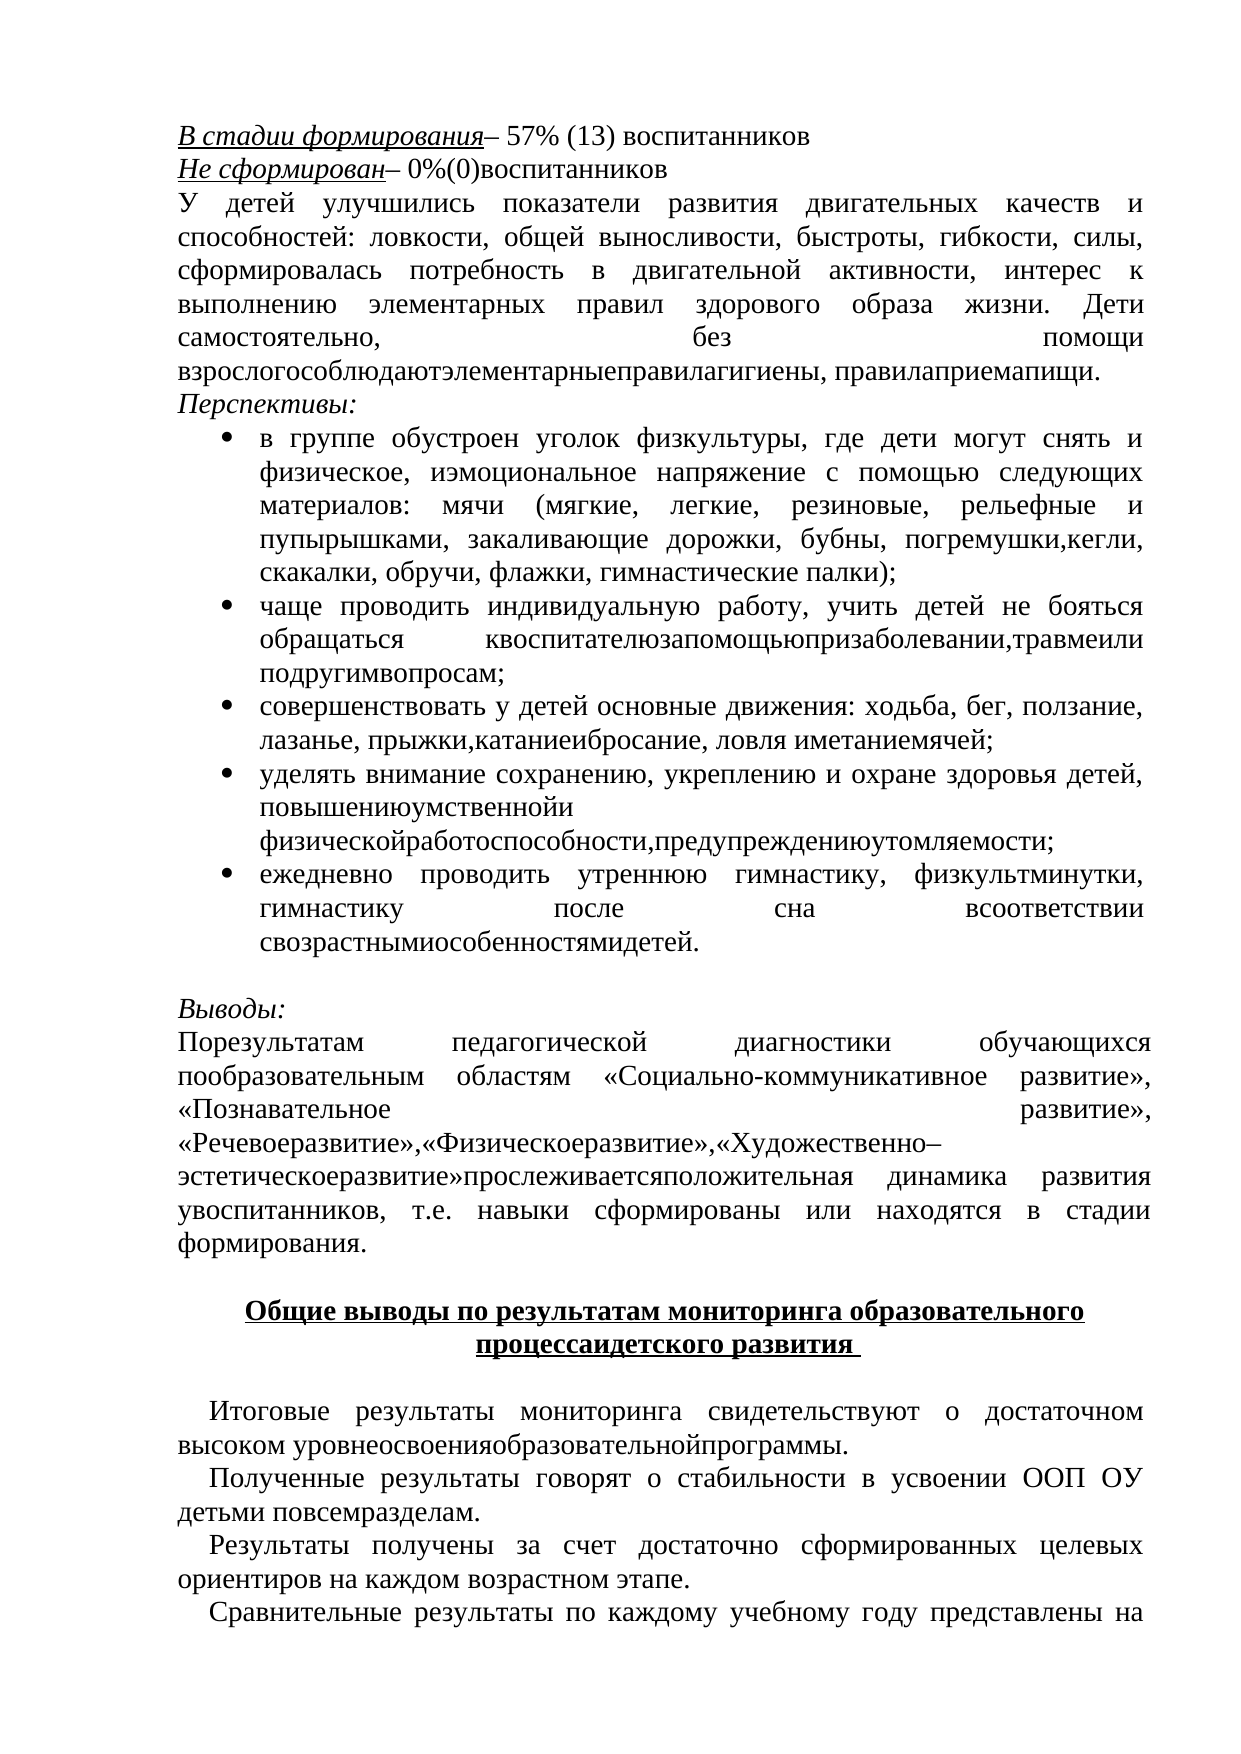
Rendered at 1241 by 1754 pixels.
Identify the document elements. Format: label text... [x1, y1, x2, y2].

text Полученные результаты говорят о стабильности в усвоении ООП ОУ детьми повсемразделам. [177, 1460, 1144, 1527]
list чаще проводить индивидуальную работу, учить детей не бояться обращаться квоспитателюзапомощьюпризаболевании,травмеили подругимвопросам; [222, 588, 1144, 688]
list в группе обустроен уголок физкультуры, где дети могут снять и физическое, иэмоциональное напряжение с помощью следующих материалов: мячи (мягкие, легкие, резиновые, рельефные и пупырышками, закаливающие дорожки, бубны, погремушки,кегли, скакалки, обручи, флажки, гимнастические палки); [222, 420, 1144, 588]
text Общие выводы по результатам мониторинга образовательного процессаидетского развития [177, 1293, 1152, 1360]
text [177, 1594, 1144, 1628]
list ежедневно проводить утреннюю гимнастику, физкультминутки, гимнастику после сна всоответствии свозрастнымиособенностямидетей. [222, 856, 1144, 957]
list уделять внимание сохранению, укреплению и охране здоровья детей, повышениюумственнойи физическойработоспособности,предупреждениюутомляемости; [222, 756, 1144, 856]
text У детей улучшились показатели развития двигательных качеств и способностей: ловкости, общей выносливости, быстроты, гибкости, силы, сформировалась потребность в двигательной активности, интерес к выполнению элементарных правил здорового образа жизни. Дети самостоятельно, без помощи взрослогособлюдаютэлементарныеправилагигиены, правилаприемапищи. [177, 185, 1144, 386]
text Итоговые результаты мониторинга свидетельствуют о достаточном высоком уровнеосвоенияобразовательнойпрограммы. [177, 1393, 1144, 1460]
text Перспективы: [177, 386, 1152, 420]
text В стадии формирования– 57% (13) воспитанников [177, 118, 1144, 152]
list совершенствовать у детей основные движения: ходьба, бег, ползание, лазанье, прыжки,катаниеибросание, ловля иметаниемячей; [222, 688, 1144, 756]
text Порезультатам педагогической диагностики обучающихся пообразовательным областям «Социально-коммуникативное развитие», «Познавательное развитие», «Речевоеразвитие»,«Физическоеразвитие»,«Художественно–эстетическоеразвитие»прослеживаетсяположительная динамика развития увоспитанников, т.е. навыки сформированы или находятся в стадии формирования. [177, 1024, 1152, 1259]
text Не сформирован– 0%(0)воспитанников [177, 152, 1152, 185]
text Выводы: [177, 991, 1152, 1024]
text Результаты получены за счет достаточно сформированных целевых ориентиров на каждом возрастном этапе. [177, 1527, 1144, 1594]
